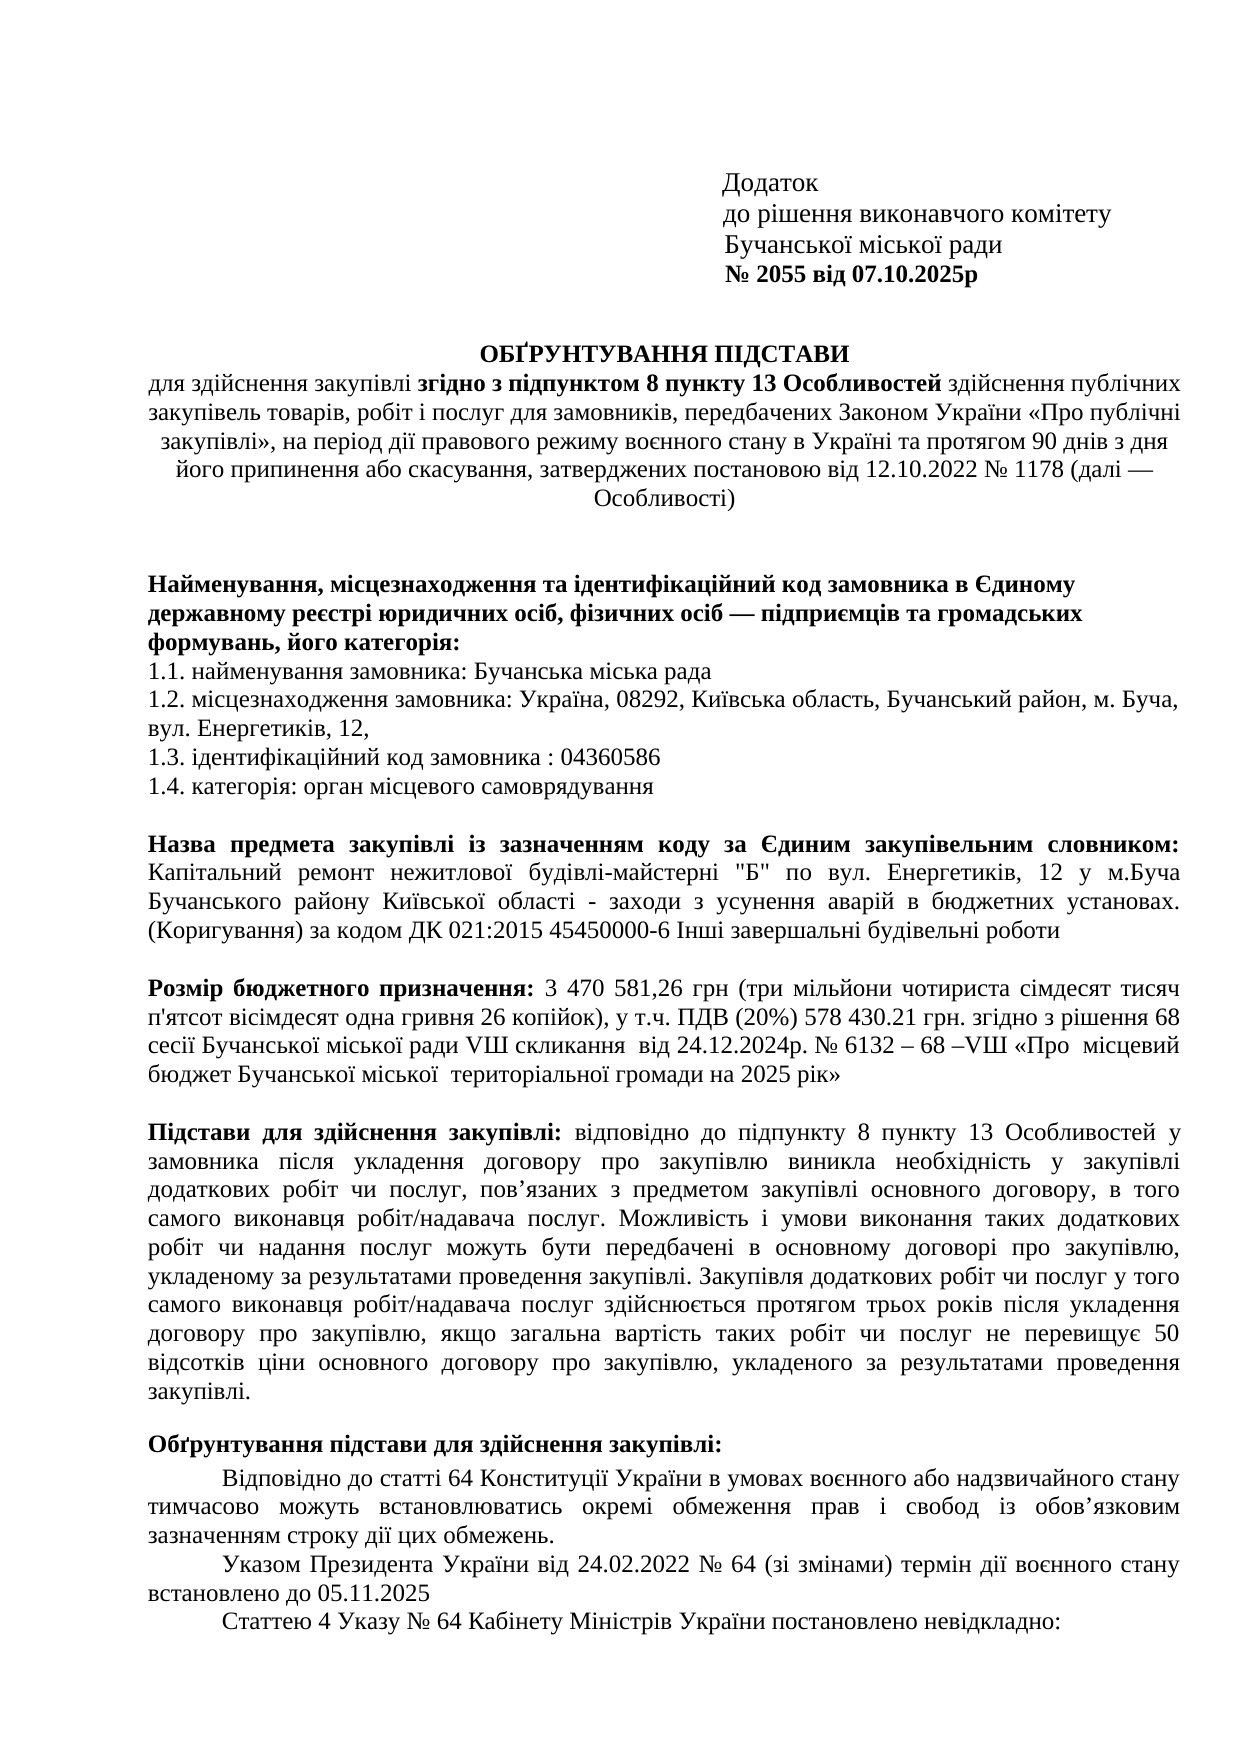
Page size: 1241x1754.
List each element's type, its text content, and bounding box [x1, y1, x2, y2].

text Додаток [148, 166, 1181, 197]
text Назва предмета закупівлі із зазначенням коду за Єдиним закупівельним словником: Капітальний ремонт нежитлової будівлі-майстерні "Б" по вул. Енергетиків, 12 у м.Буча Бучанського району Київської області - заходи з усунення аварій в бюджетних установах. (Коригування) за кодом ДК 021:2015 45450000-6 Інші завершальні будівельні роботи [148, 829, 1181, 944]
text Підстави для здійснення закупівлі: відповідно до підпункту 8 пункту 13 Особливостей у замовника після укладення договору про закупівлю виникла необхідність у закупівлі додаткових робіт чи послуг, пов’язаних з предметом закупівлі основного договору, в того самого виконавця робіт/надавача послуг. Можливість і умови виконання таких додаткових робіт чи надання послуг можуть бути передбачені в основному договорі про закупівлю, укладеному за результатами проведення закупівлі. Закупівля додаткових робіт чи послуг у того самого виконавця робіт/надавача послуг здійснюється протягом трьох років після укладення договору про закупівлю, якщо загальна вартість таких робіт чи послуг не перевищує 50 відсотків ціни основного договору про закупівлю, укладеного за результатами проведення закупівлі. [148, 1117, 1181, 1404]
text Статтею 4 Указу № 64 Кабінету Міністрів України постановлено невідкладно: [148, 1606, 1181, 1635]
text для здійснення закупівлі згідно з підпунктом 8 пункту 13 Особливостей здійснення публічних закупівель товарів, робіт і послуг для замовників, передбачених Законом України «Про публічні закупівлі», на період дії правового режиму воєнного стану в Україні та протягом 90 днів з дня його припинення або скасування, затверджених постановою від 12.10.2022 № 1178 (далі — Особливості) [148, 368, 1181, 512]
text 1.4. категорія: орган місцевого самоврядування [148, 771, 1181, 799]
text ОБҐРУНТУВАННЯ ПІДСТАВИ [148, 339, 1181, 368]
text до рішення виконавчого комітету [148, 197, 1181, 228]
text Бучанської міської ради [148, 228, 1181, 259]
text Розмір бюджетного призначення: 3 470 581,26 грн (три мільйони чотириста сімдесят тисяч п'ятсот вісімдесят одна гривня 26 копійок), у т.ч. ПДВ (20%) 578 430.21 грн. згідно з рішення 68 сесії Бучанської міської ради VШ скликання від 24.12.2024р. № 6132 – 68 –VШ «Про місцевий бюджет Бучанської міської територіальної громади на 2025 рік» [148, 973, 1181, 1088]
text 1.3. ідентифікаційний код замовника : 04360586 [148, 742, 1181, 771]
text 1.1. найменування замовника: Бучанська міська рада [148, 656, 1181, 684]
text № 2055 від 07.10.2025р [148, 259, 1181, 288]
text Найменування, місцезнаходження та ідентифікаційний код замовника в Єдиному державному реєстрі юридичних осіб, фізичних осіб — підприємців та громадських формувань, його категорія: [148, 569, 1181, 656]
text Відповідно до статті 64 Конституції України в умовах воєнного або надзвичайного стану тимчасово можуть встановлюватись окремі обмеження прав і свобод із обов’язковим зазначенням строку дії цих обмежень. [148, 1463, 1181, 1549]
text 1.2. місцезнаходження замовника: Україна, 08292, Київська область, Бучанський район, м. Буча, вул. Енергетиків, 12, [148, 684, 1181, 742]
text Указом Президента України від 24.02.2022 № 64 (зі змінами) термін дії воєнного стану встановлено до 05.11.2025 [148, 1549, 1181, 1606]
text Обґрунтування підстави для здійснення закупівлі: [148, 1429, 1181, 1458]
